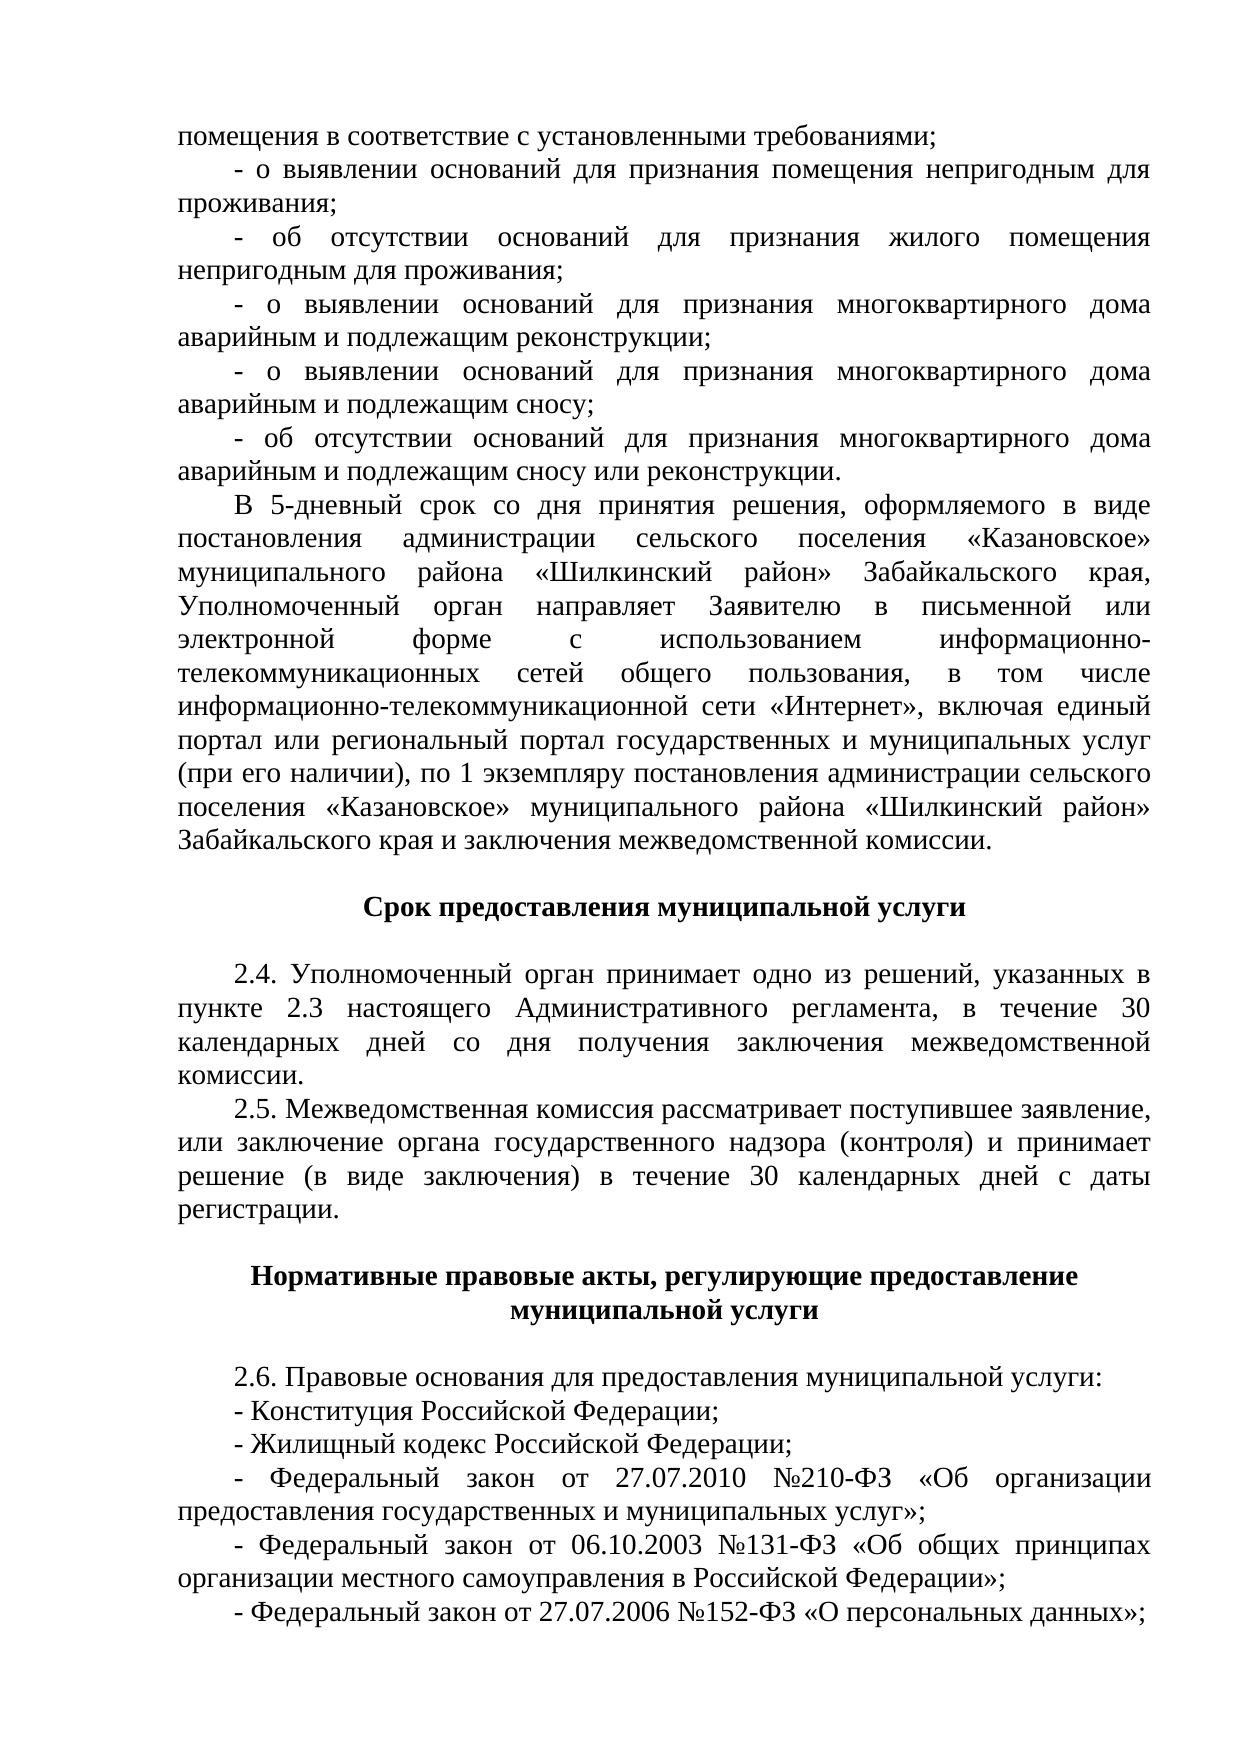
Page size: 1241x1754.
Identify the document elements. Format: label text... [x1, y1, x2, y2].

text 2.6. Правовые основания для предоставления муниципальной услуги: [177, 1359, 1152, 1393]
text 2.5. Межведомственная комиссия рассматривает поступившее заявление, или заключение органа государственного надзора (контроля) и принимает решение (в виде заключения) в течение 30 календарных дней с даты регистрации. [177, 1091, 1152, 1225]
title Срок предоставления муниципальной услуги [177, 889, 1152, 923]
text 2.4. Уполномоченный орган принимает одно из решений, указанных в пункте 2.3 настоящего Административного регламента, в течение 30 календарных дней со дня получения заключения межведомственной комиссии. [177, 957, 1152, 1091]
text - о выявлении оснований для признания многоквартирного дома аварийным и подлежащим реконструкции; [177, 286, 1152, 353]
text - Федеральный закон от 27.07.2010 №210-ФЗ «Об организации предоставления государственных и муниципальных услуг»; [177, 1460, 1152, 1527]
text - об отсутствии оснований для признания многоквартирного дома аварийным и подлежащим сносу или реконструкции. [177, 420, 1152, 487]
text - о выявлении оснований для признания многоквартирного дома аварийным и подлежащим сносу; [177, 353, 1152, 420]
text - Федеральный закон от 27.07.2006 №152-ФЗ «О персональных данных»; [177, 1594, 1152, 1627]
text - Конституция Российской Федерации; [177, 1393, 1152, 1426]
title муниципальной услуги [177, 1292, 1152, 1326]
text - о выявлении оснований для признания помещения непригодным для проживания; [177, 152, 1152, 219]
title Нормативные правовые акты, регулирующие предоставление [177, 1258, 1152, 1292]
text - об отсутствии оснований для признания жилого помещения непригодным для проживания; [177, 219, 1152, 286]
text - Федеральный закон от 06.10.2003 №131-ФЗ «Об общих принципах организации местного самоуправления в Российской Федерации»; [177, 1527, 1152, 1594]
text - Жилищный кодекс Российской Федерации; [177, 1426, 1152, 1460]
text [177, 118, 1152, 152]
text В 5-дневный срок со дня принятия решения, оформляемого в виде постановления администрации сельского поселения «Казановское» муниципального района «Шилкинский район» Забайкальского края, Уполномоченный орган направляет Заявителю в письменной или электронной форме с использованием информационно-телекоммуникационных сетей общего пользования, в том числе информационно-телекоммуникационной сети «Интернет», включая единый портал или региональный портал государственных и муниципальных услуг (при его наличии), по 1 экземпляру постановления администрации сельского поселения «Казановское» муниципального района «Шилкинский район» Забайкальского края и заключения межведомственной комиссии. [177, 487, 1152, 856]
